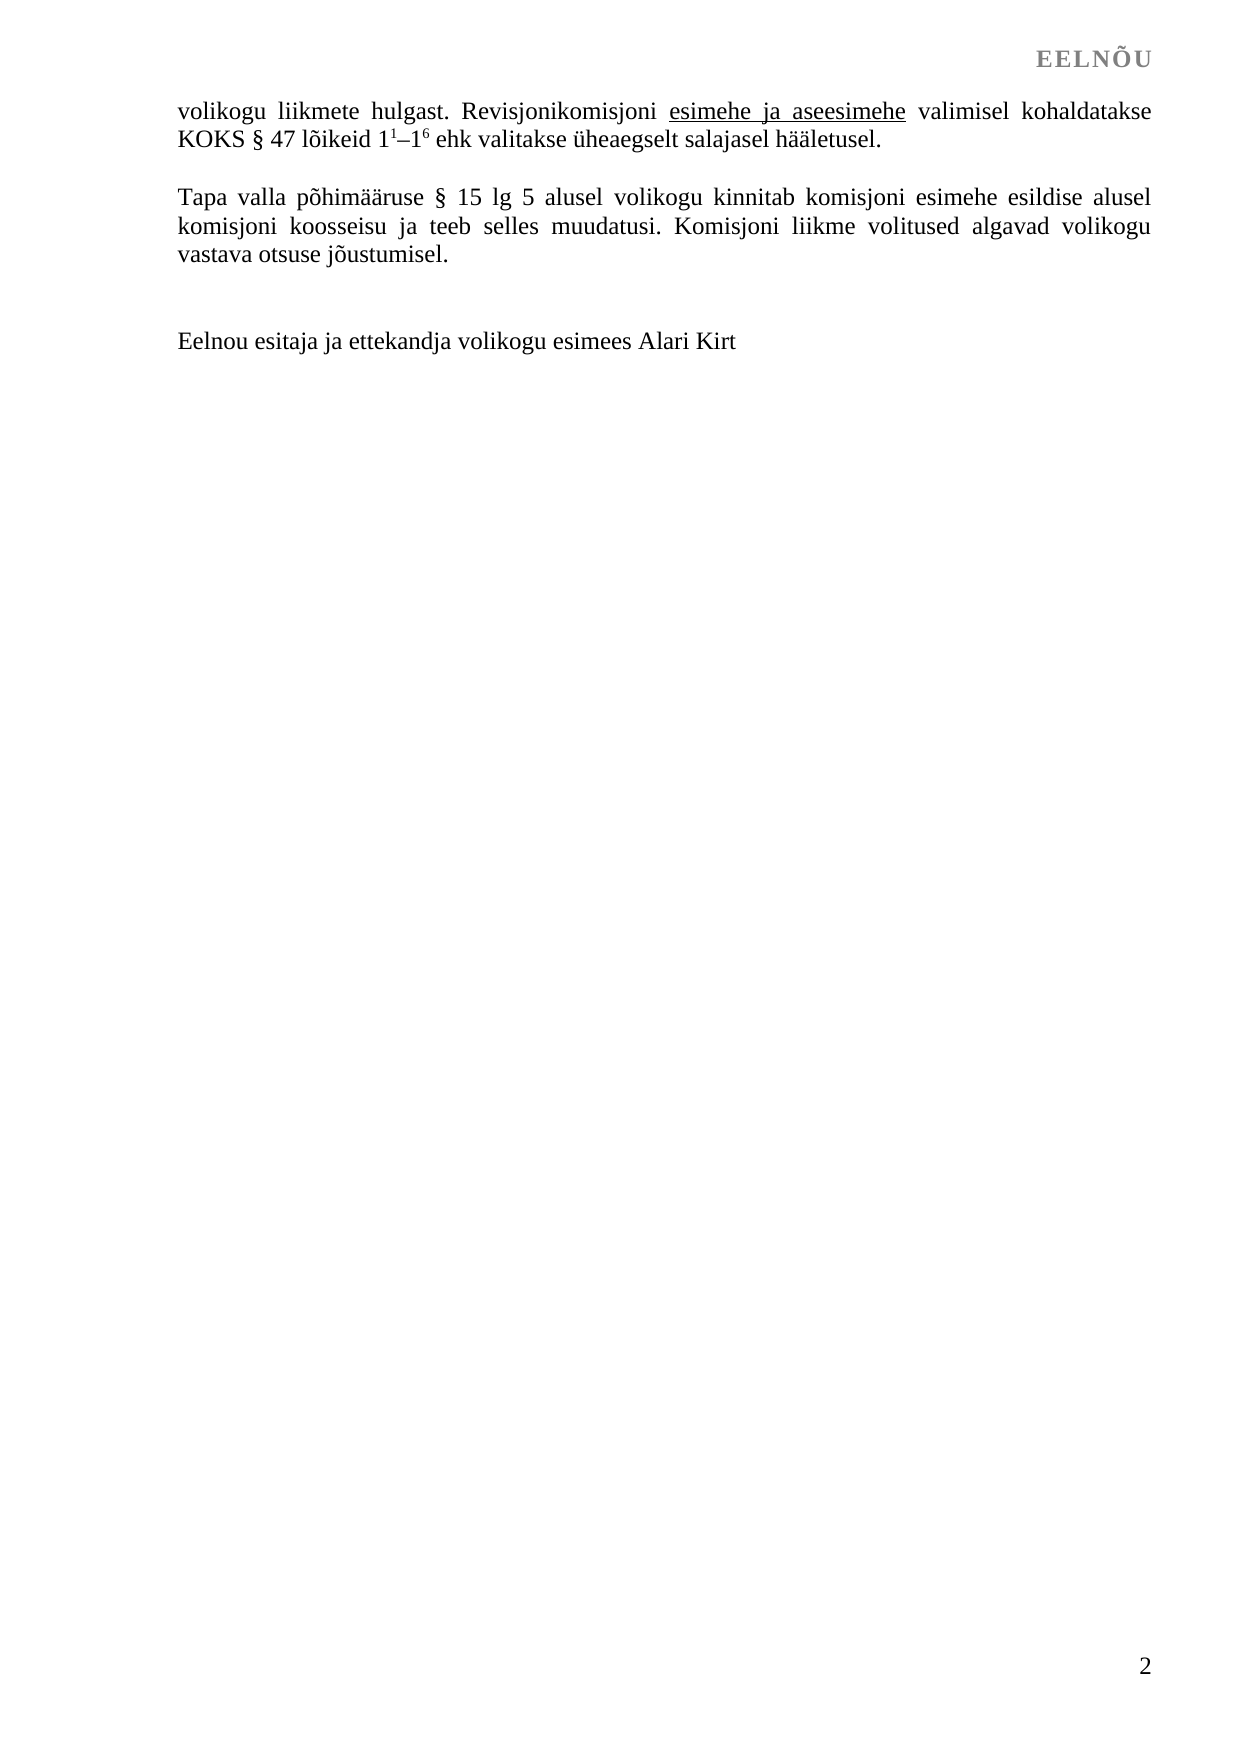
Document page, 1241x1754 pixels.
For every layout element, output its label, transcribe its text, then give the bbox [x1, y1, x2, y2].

text Tapa valla põhimääruse § 15 lg 5 alusel volikogu kinnitab komisjoni esimehe esildise alusel komisjoni koosseisu ja teeb selles muudatusi. Komisjoni liikme volitused algavad volikogu vastava otsuse jõustumisel. [177, 182, 1152, 268]
text Eelnou esitaja ja ettekandja volikogu esimees Alari Kirt [177, 326, 1152, 354]
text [177, 96, 1152, 153]
